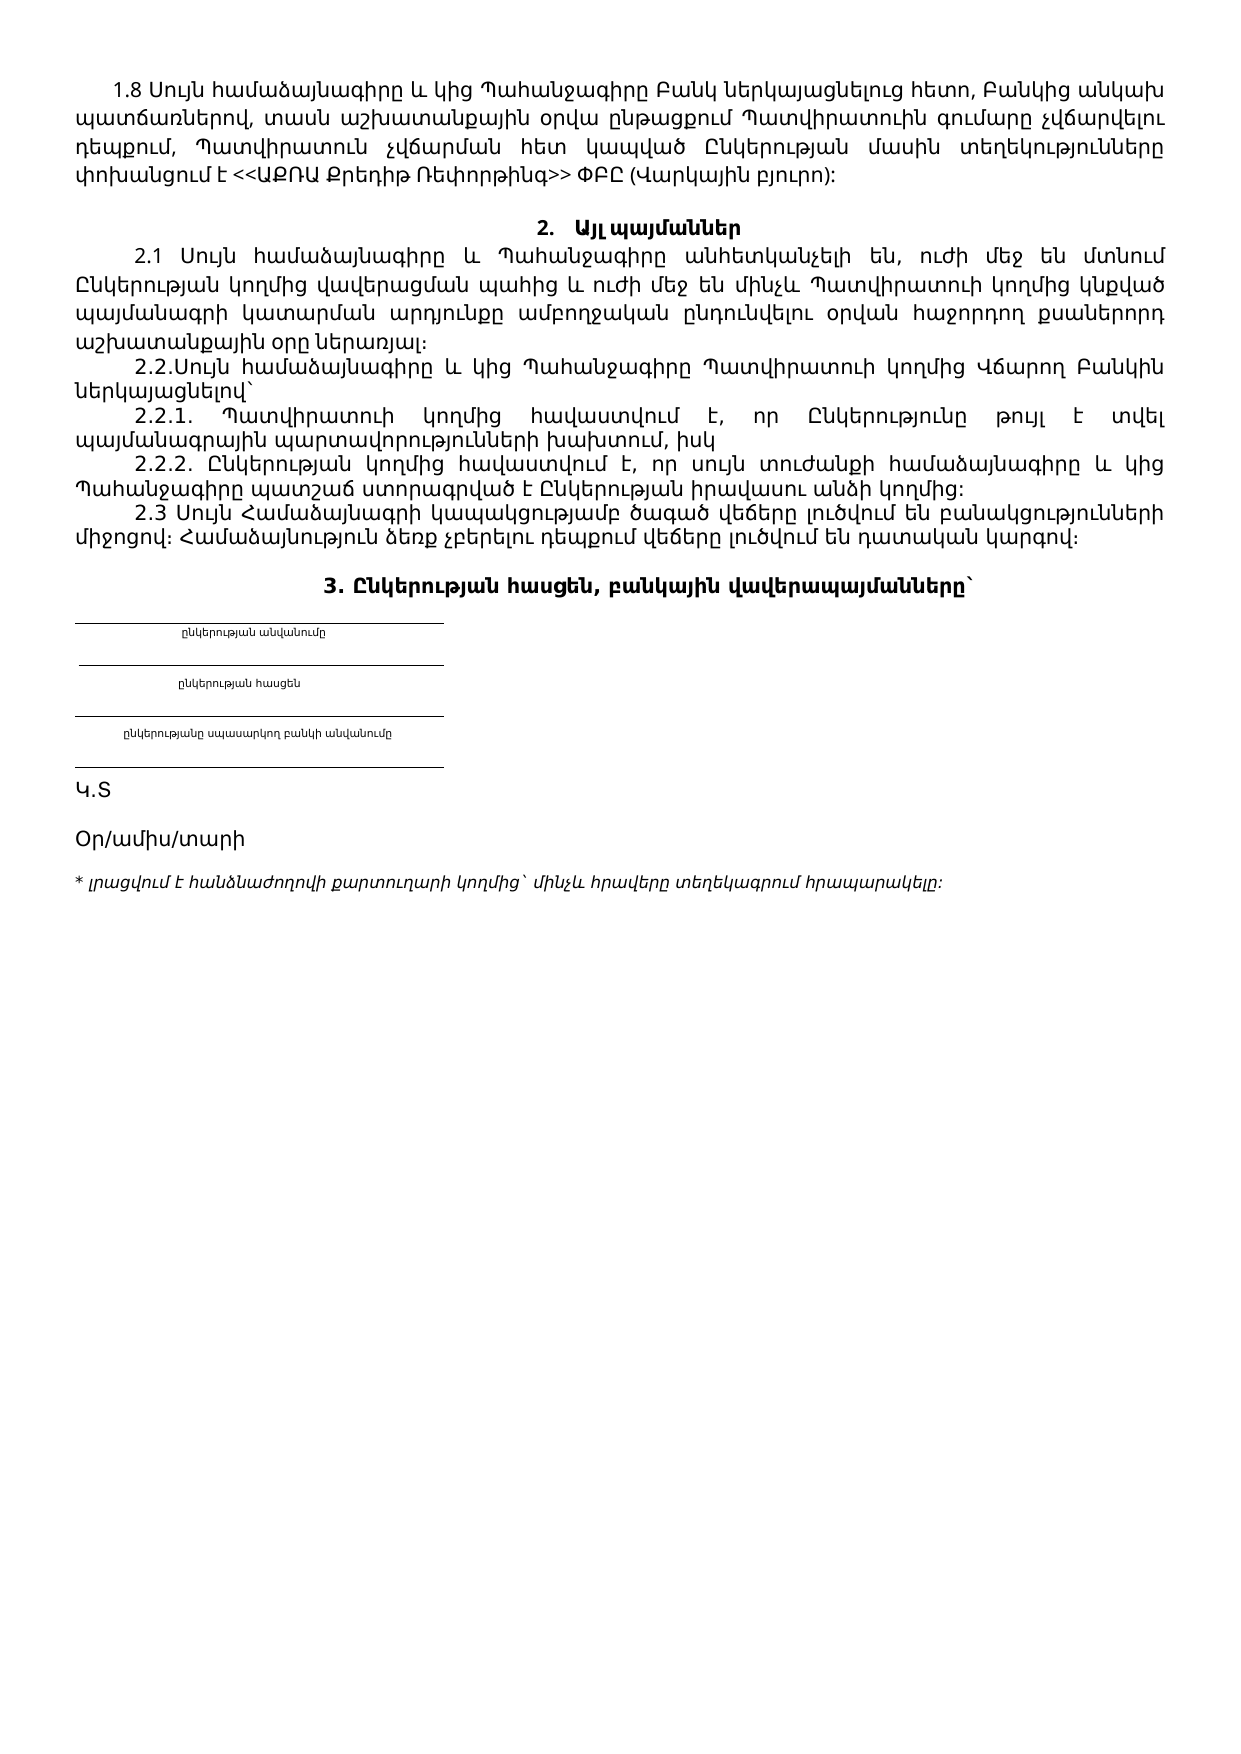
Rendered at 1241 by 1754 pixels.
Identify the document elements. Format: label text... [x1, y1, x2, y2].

text 2.3 Սույն Համաձայնագրի կապակցությամբ ծագած վեճերը լուծվում են բանակցությունների միջոցով։ Համաձայնություն ձեռք չբերելու դեպքում վեճերը լուծվում են դատական կարգով։ [75, 501, 1165, 549]
text 2.2.1. Պատվիրատուի կողմից հավաստվում է, որ Ընկերությունը թույլ է տվել պայմանագրային պարտավորությունների խախտում, իսկ [75, 404, 1165, 452]
text 2.2.2. Ընկերության կողմից հավաստվում է, որ սույն տուժանքի համաձայնագիրը և կից Պահանջագիրը պատշաճ ստորագրված է Ընկերության իրավասու անձի կողմից: [75, 452, 1165, 501]
text ընկերությանը սպասարկող բանկի անվանումը [75, 728, 1165, 750]
text Կ.Տ [75, 778, 1165, 803]
text ընկերության անվանումը [75, 627, 1165, 648]
text 2.1 Սույն համաձայնագիրը և Պահանջագիրը անհետկանչելի են, ուժի մեջ են մտնում Ընկերության կողմից վավերացման պահից և ուժի մեջ են մինչև Պատվիրատուի կողմից կնքված պայմանագրի կատարման արդյունքը ամբողջական ընդունվելու օրվան հաջորդող քսաներորդ աշխատանքային օրը ներառյալ։ [75, 241, 1165, 355]
text 1.8 Սույն համաձայնագիրը և կից Պահանջագիրը Բանկ ներկայացնելուց հետո, Բանկից անկախ պատճառներով, տասն աշխատանքային օրվա ընթացքում Պատվիրատուին գումարը չվճարվելու դեպքում, Պատվիրատուն չվճարման հետ կապված Ընկերության մասին տեղեկությունները փոխանցում է <<ԱՔՌԱ Քրեդիթ Ռեփորթինգ>> ՓԲԸ (Վարկային բյուրո): [75, 75, 1165, 189]
text 3. Ընկերության հասցեն, բանկային վավերապայմանները` [75, 574, 1165, 598]
text 2.2.Սույն համաձայնագիրը և կից Պահանջագիրը Պատվիրատուի կողմից Վճարող Բանկին ներկայացնելով` [75, 355, 1165, 404]
list Այլ պայմաններ [112, 213, 1165, 241]
text ընկերության հասցեն [75, 677, 1165, 699]
text * լրացվում է հանձնաժողովի քարտուղարի կողմից` մինչև հրավերը տեղեկագրում հրապարակելը: [75, 873, 1165, 893]
text Օր/ամիս/տարի [75, 827, 1165, 851]
